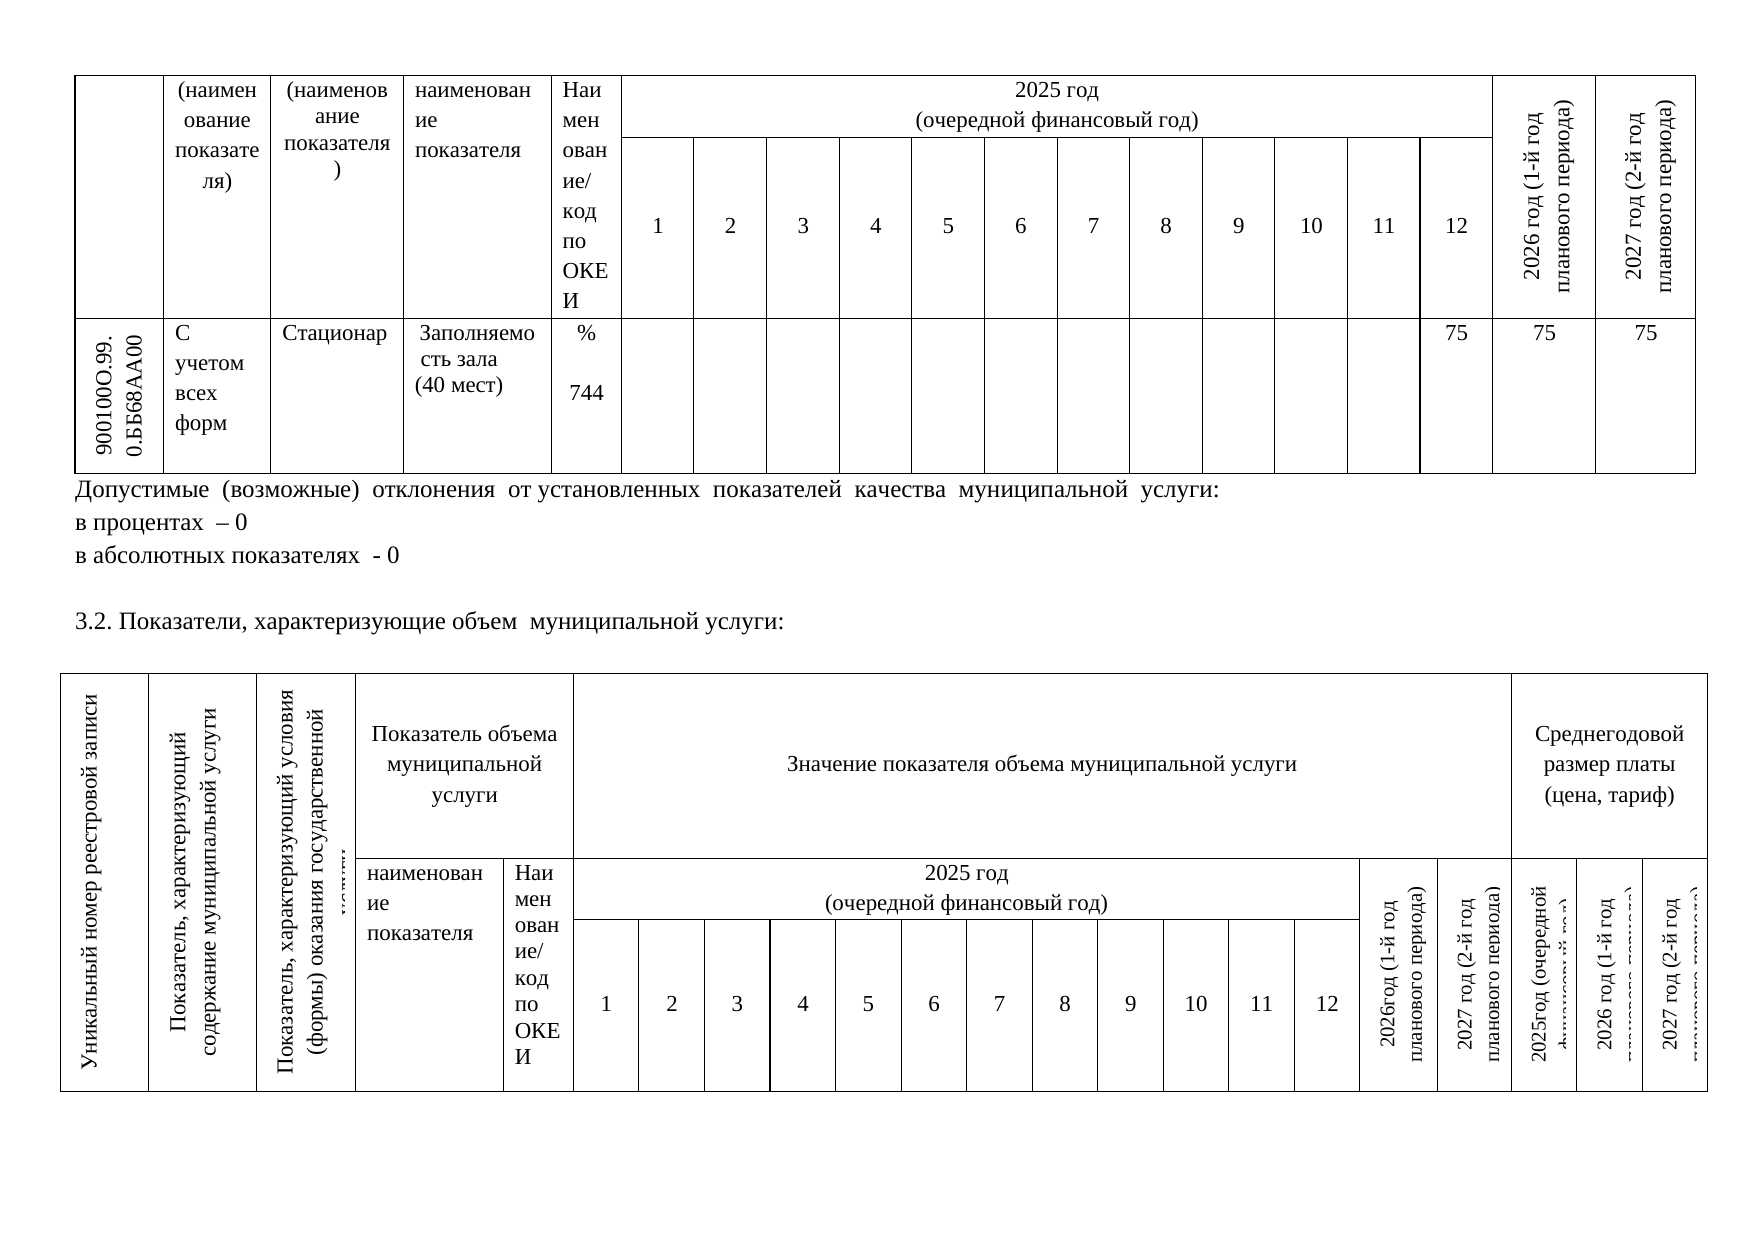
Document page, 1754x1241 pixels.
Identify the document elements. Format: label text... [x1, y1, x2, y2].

table_header Значение показателя объема муниципальной услуги [574, 674, 1511, 857]
table_cell Наименование/код по ОКЕИ [504, 859, 573, 1091]
table_cell % 744 [552, 319, 621, 473]
table_cell 5 [836, 920, 901, 1091]
table_cell 11 [1348, 138, 1419, 318]
table_cell 2026 год (1-й год планового периода) [1577, 859, 1642, 1091]
table_cell [985, 319, 1057, 473]
table_cell 9 [1203, 138, 1274, 318]
table_cell 4 [771, 920, 835, 1091]
table_cell [1348, 319, 1419, 473]
text Допустимые (возможные) отклонения от установленных показателей качества муниципальной услуги: [75, 474, 1679, 503]
table_cell 2027 год (2-й год планового периода) [1596, 76, 1695, 318]
table_cell 9 [1098, 920, 1163, 1091]
table_cell 6 [985, 138, 1057, 318]
text 3.2. Показатели, характеризующие объем муниципальной услуги: [75, 606, 1679, 635]
text в процентах – 0 [75, 507, 1679, 536]
table_cell [1058, 319, 1129, 473]
table_cell [1130, 319, 1202, 473]
table_header Показатель, характеризующий условия (формы) оказания государственной услуги [257, 674, 355, 1091]
table_cell Заполняемость зала (40 мест) [404, 319, 551, 473]
table_cell [1275, 319, 1347, 473]
table_cell [767, 319, 839, 473]
table_cell Наименование/ код по ОКЕИ [552, 76, 621, 318]
text в абсолютных показателях - 0 [75, 540, 1679, 569]
table_cell 2 [694, 138, 766, 318]
table_cell 900100О.99.0.ББ68АА00002 [76, 319, 163, 473]
table_cell Стационар [271, 319, 403, 473]
table_cell 2025год (очередной финансовый год) [1512, 859, 1576, 1091]
table_cell наименование показателя [404, 76, 551, 318]
table_cell 2026год (1-й год планового периода) [1360, 859, 1437, 1091]
table_cell С учетом всех форм [164, 319, 270, 473]
table_cell [622, 319, 693, 473]
table_cell 2025 год (очередной финансовый год) [622, 76, 1492, 137]
table_header Среднегодовой размер платы (цена, тариф) [1512, 674, 1707, 857]
table_cell 7 [967, 920, 1032, 1091]
table_cell 11 [1229, 920, 1294, 1091]
table_cell 75 [1493, 319, 1595, 473]
table_cell 75 [1421, 319, 1492, 473]
table_cell 2027 год (2-й год планового периода) [1643, 859, 1707, 1091]
table_header Уникальный номер реестровой записи [61, 674, 148, 1091]
table_cell 12 [1295, 920, 1359, 1091]
table_header Показатель, характеризующий содержание муниципальной услуги [149, 674, 256, 1091]
table_cell 7 [1058, 138, 1129, 318]
table_cell [912, 319, 984, 473]
table_cell (наименование показателя) [164, 76, 270, 318]
table_cell 4 [840, 138, 911, 318]
table_cell 3 [705, 920, 769, 1091]
table_cell 8 [1033, 920, 1097, 1091]
table_cell [1203, 319, 1274, 473]
table_cell 2027 год (2-й год планового периода) [1438, 859, 1511, 1091]
table_cell 6 [902, 920, 966, 1091]
table_cell 2025 год (очередной финансовый год) [574, 859, 1359, 919]
table_cell [694, 319, 766, 473]
table_cell 2026 год (1-й год планового периода) [1493, 76, 1595, 318]
table_cell 1 [622, 138, 693, 318]
table_cell [840, 319, 911, 473]
table_cell 8 [1130, 138, 1202, 318]
table_cell 10 [1275, 138, 1347, 318]
table_cell 10 [1164, 920, 1228, 1091]
table_cell 75 [1596, 319, 1695, 473]
table_header Показатель объема муниципальной услуги [356, 674, 573, 857]
table_cell 12 [1421, 138, 1492, 318]
table_cell 2 [639, 920, 704, 1091]
table_cell 1 [574, 920, 638, 1091]
table_cell 3 [767, 138, 839, 318]
table_cell наименование показателя [356, 859, 503, 1091]
table_cell 5 [912, 138, 984, 318]
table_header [76, 76, 163, 318]
table_cell (наименование показателя) [271, 76, 403, 318]
